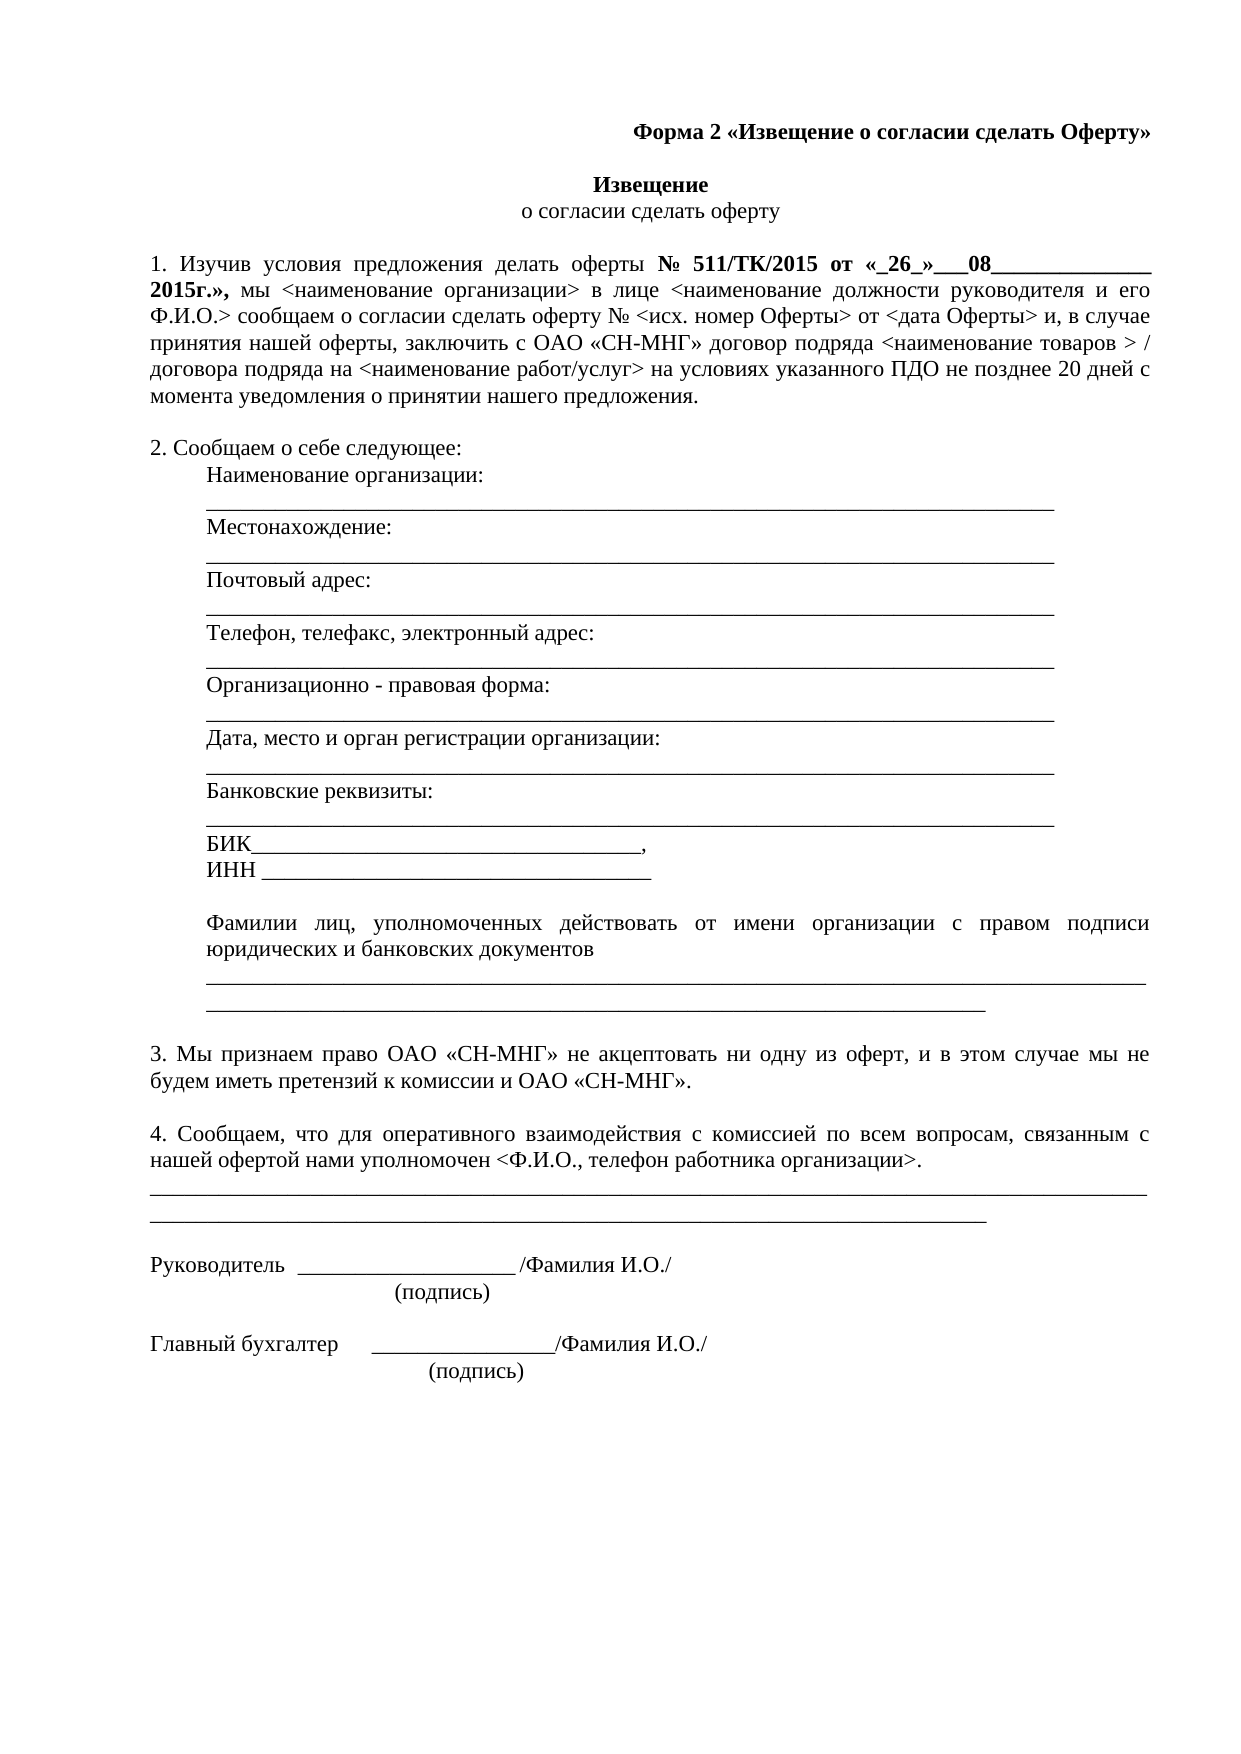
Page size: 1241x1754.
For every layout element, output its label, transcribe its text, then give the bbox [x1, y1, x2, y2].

text Наименование организации: __________________________________________________________________________ [206, 461, 1152, 513]
text 2. Сообщаем о себе следующее: [150, 434, 1152, 461]
text Руководитель ___________________ /Фамилия И.О./ [150, 1251, 1152, 1278]
text Почтовый адрес: __________________________________________________________________________ [206, 566, 1152, 619]
text Телефон, телефакс, электронный адрес: __________________________________________________________________________ [206, 619, 1152, 672]
text 3. Мы признаем право ОАО «СН-МНГ» не акцептовать ни одну из оферт, и в этом случае мы не будем иметь претензий к комиссии и ОАО «СН-МНГ». [150, 1041, 1152, 1093]
text Дата, место и орган регистрации организации: __________________________________________________________________________ [206, 724, 1152, 777]
text Местонахождение: __________________________________________________________________________ [206, 513, 1152, 566]
text Главный бухгалтер ________________/Фамилия И.О./ [150, 1330, 1152, 1357]
text Форма 2 «Извещение о согласии сделать Оферту» [150, 118, 1152, 144]
text 1. Изучив условия предложения делать оферты № 511/ТК/2015 от «_26_»___08______________ 2015г.», мы <наименование организации> в лице <наименование должности руководителя и его Ф.И.О.> сообщаем о согласии сделать оферту № <исх. номер Оферты> от <дата Оферты> и, в случае принятия нашей оферты, заключить с ОАО «СН-МНГ» договор подряда <наименование товаров > / договора подряда на <наименование работ/услуг> на условиях указанного ПДО не позднее 20 дней с момента уведомления о принятии нашего предложения. [150, 250, 1152, 408]
text ______________________________________________________________________________________________________________________________________________________ [206, 961, 1152, 1014]
text о согласии сделать оферту [150, 197, 1152, 223]
text (подпись) [297, 1357, 1152, 1383]
text (подпись) [150, 1278, 1152, 1304]
text Организационно - правовая форма: __________________________________________________________________________ [206, 672, 1152, 724]
text ИНН __________________________________ [206, 856, 1152, 882]
text 4. Сообщаем, что для оперативного взаимодействия с комиссией по всем вопросам, связанным с нашей офертой нами уполномочен <Ф.И.О., телефон работника организации>. [150, 1119, 1152, 1172]
text Извещение [150, 171, 1152, 197]
text ________________________________________________________________________________________________________________________________________________________________ [150, 1172, 1152, 1225]
text Банковские реквизиты: __________________________________________________________________________ [206, 777, 1152, 830]
text БИК__________________________________, [206, 830, 1152, 856]
text Фамилии лиц, уполномоченных действовать от имени организации с правом подписи юридических и банковских документов [206, 909, 1152, 961]
